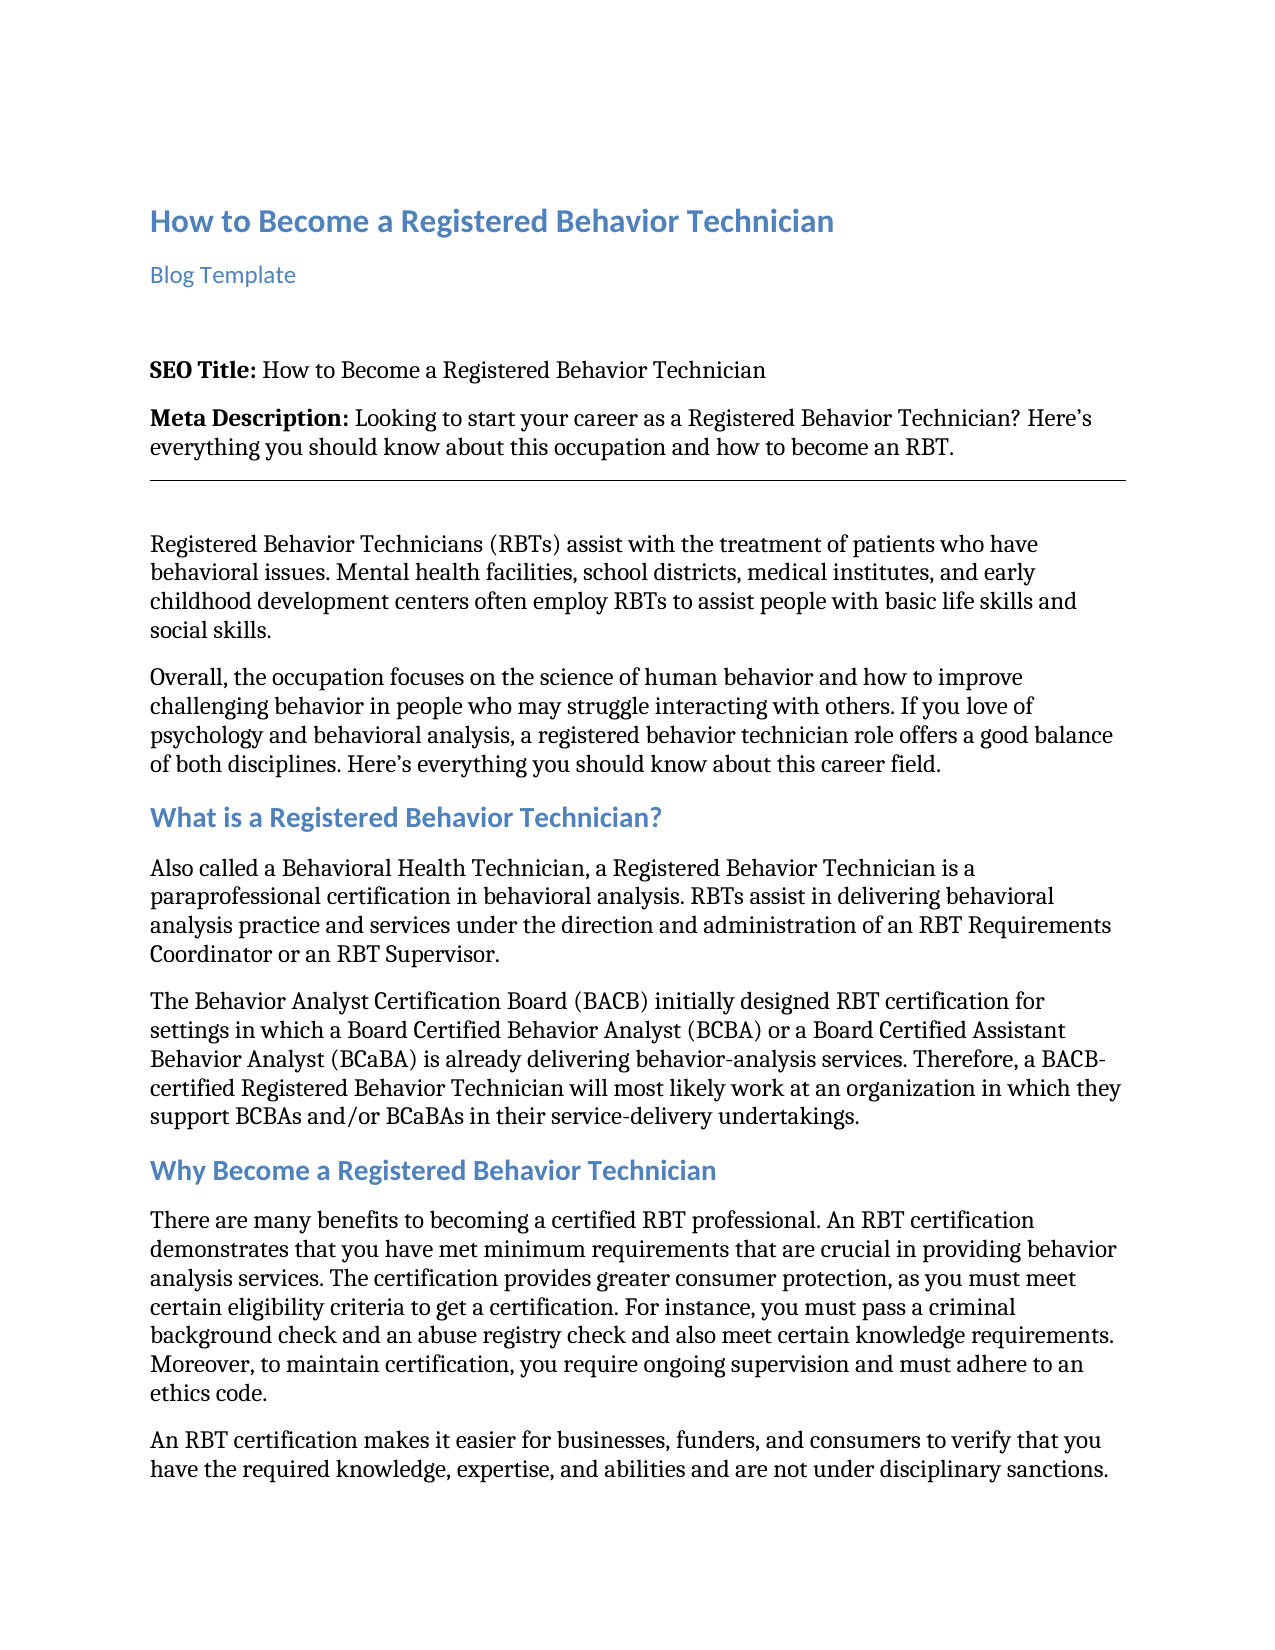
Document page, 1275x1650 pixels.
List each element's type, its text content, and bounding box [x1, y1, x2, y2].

text Meta Description: Looking to start your career as a Registered Behavior Technician? Here’s everything you should know about this occupation and how to become an RBT. [150, 404, 1125, 461]
text SEO Title: How to Become a Registered Behavior Technician [150, 356, 1125, 385]
text Registered Behavior Technicians (RBTs) assist with the treatment of patients who have behavioral issues. Mental health facilities, school districts, medical institutes, and early childhood development centers often employ RBTs to assist people with basic life skills and social skills. [150, 529, 1125, 644]
subtitle What is a Registered Behavior Technician? [150, 799, 1125, 835]
text The Behavior Analyst Certification Board (BACB) initially designed RBT certification for settings in which a Board Certified Behavior Analyst (BCBA) or a Board Certified Assistant Behavior Analyst (BCaBA) is already delivering behavior-analysis services. Therefore, a BACB-certified Registered Behavior Technician will most likely work at an organization in which they support BCBAs and/or BCaBAs in their service-delivery undertakings. [150, 987, 1125, 1131]
text Also called a Behavioral Health Technician, a Registered Behavior Technician is a paraprofessional certification in behavioral analysis. RBTs assist in delivering behavioral analysis practice and services under the direction and administration of an RBT Requirements Coordinator or an RBT Supervisor. [150, 853, 1125, 968]
subtitle Why Become a Registered Behavior Technician [150, 1152, 1125, 1187]
text Blog Template [150, 259, 1125, 290]
text There are many benefits to becoming a certified RBT professional. An RBT certification demonstrates that you have met minimum requirements that are crucial in providing behavior analysis services. The certification provides greater consumer protection, as you must meet certain eligibility criteria to get a certification. For instance, you must pass a criminal background check and an abuse registry check and also meet certain knowledge requirements. Moreover, to maintain certification, you require ongoing supervision and must adhere to an ethics code. [150, 1206, 1125, 1407]
text Overall, the occupation focuses on the science of human behavior and how to improve challenging behavior in people who may struggle interacting with others. If you love of psychology and behavioral analysis, a registered behavior technician role offers a good balance of both disciplines. Here’s everything you should know about this career field. [150, 663, 1125, 778]
subtitle How to Become a Registered Behavior Technician [150, 200, 1125, 241]
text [150, 1426, 1125, 1484]
